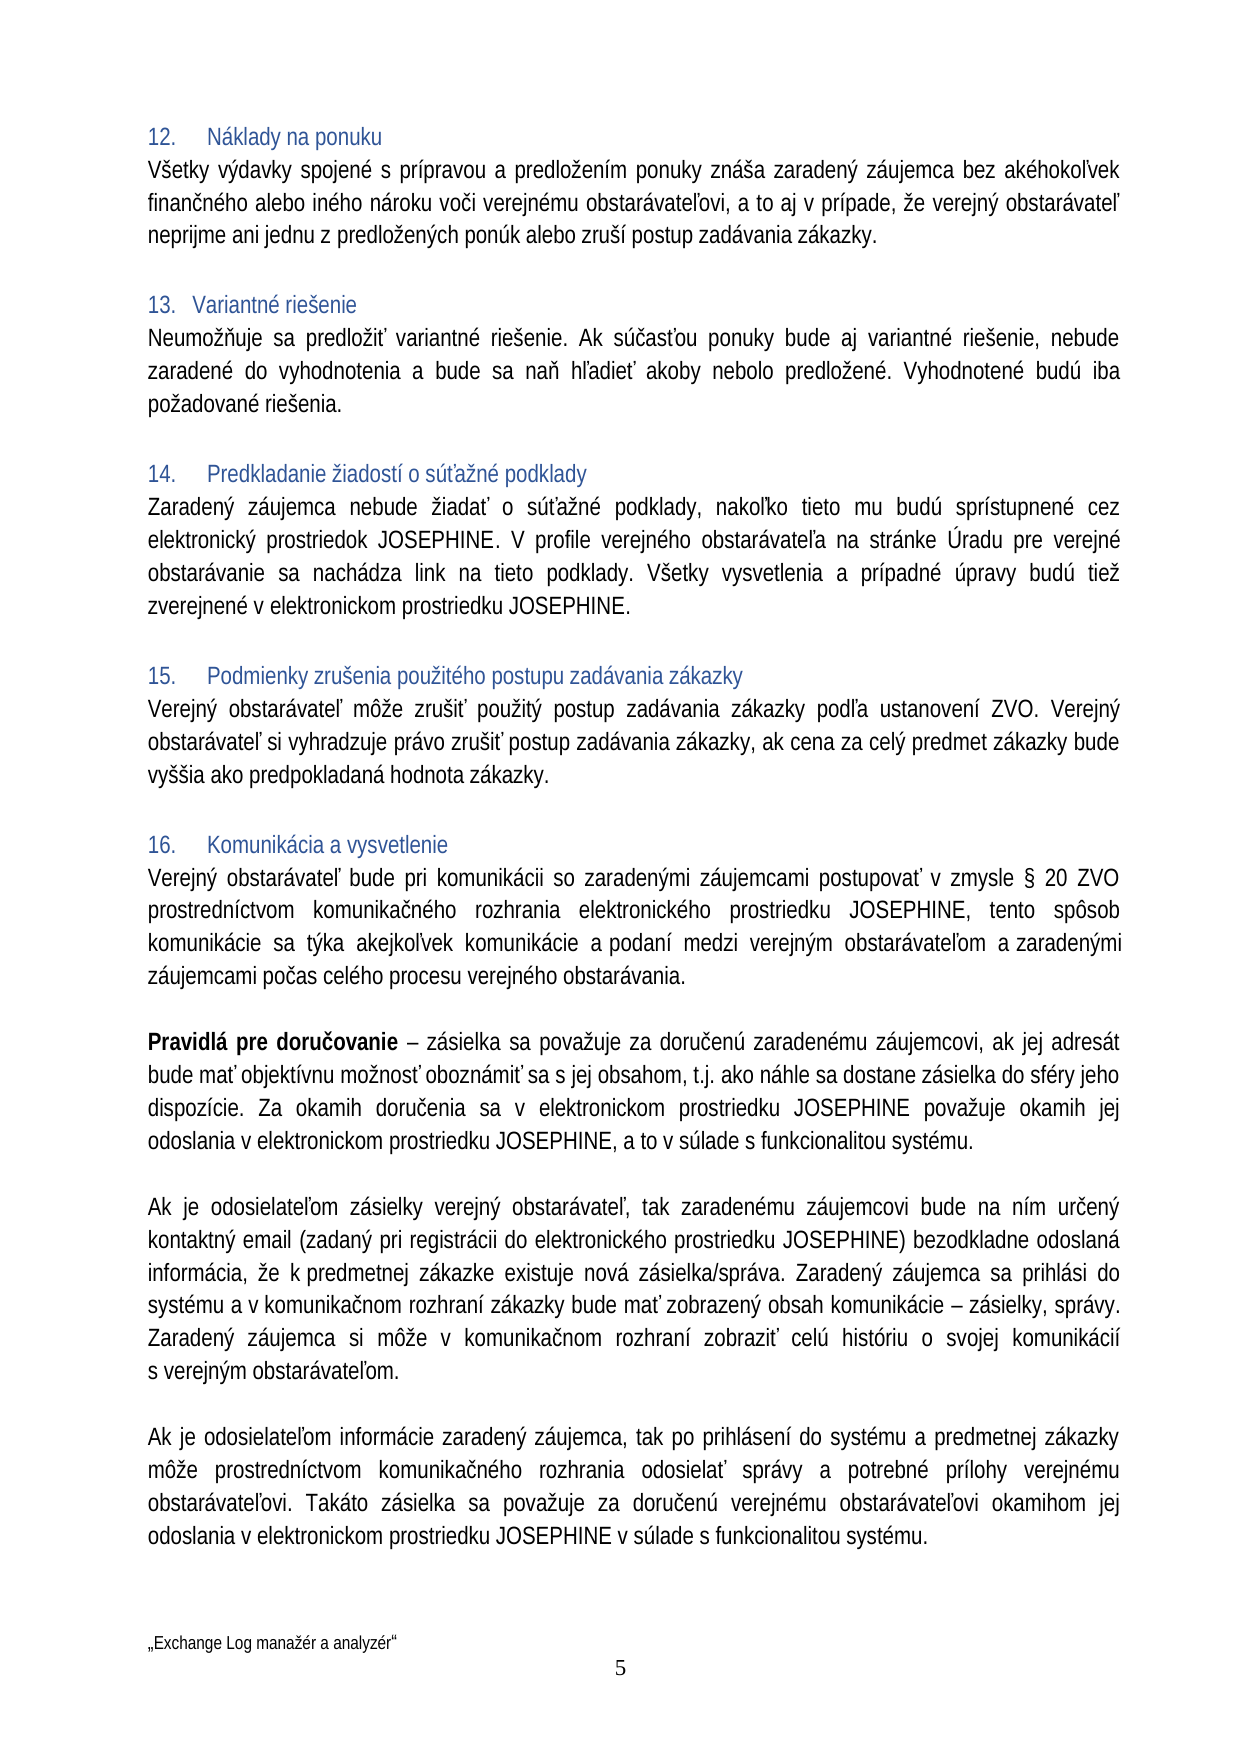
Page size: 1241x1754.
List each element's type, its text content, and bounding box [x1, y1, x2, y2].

subtitle Náklady na ponuku [148, 122, 1122, 150]
subtitle Predkladanie žiadostí o súťažné podklady [148, 459, 1122, 488]
text Verejný obstarávateľ môže zrušiť použitý postup zadávania zákazky podľa ustanovení ZVO. Verejný obstarávateľ si vyhradzuje právo zrušiť postup zadávania zákazky, ak cena za celý predmet zákazky bude vyššia ako predpokladaná hodnota zákazky. [148, 694, 1122, 788]
text Zaradený záujemca nebude žiadať o súťažné podklady, nakoľko tieto mu budú sprístupnené cez elektronický prostriedok JOSEPHINE. V profile verejného obstarávateľa na stránke Úradu pre verejné obstarávanie sa nachádza link na tieto podklady. Všetky vysvetlenia a prípadné úpravy budú tiež zverejnené v elektronickom prostriedku JOSEPHINE. [148, 492, 1122, 619]
subtitle Podmienky zrušenia použitého postupu zadávania zákazky [148, 661, 1122, 689]
text Všetky výdavky spojené s prípravou a predložením ponuky znáša zaradený záujemca bez akéhokoľvek finančného alebo iného nároku voči verejnému obstarávateľovi, a to aj v prípade, že verejný obstarávateľ neprijme ani jednu z predložených ponúk alebo zruší postup zadávania zákazky. [148, 155, 1122, 249]
text Verejný obstarávateľ bude pri komunikácii so zaradenými záujemcami postupovať v zmysle § 20 ZVO prostredníctvom komunikačného rozhrania elektronického prostriedku JOSEPHINE, tento spôsob komunikácie sa týka akejkoľvek komunikácie a podaní medzi verejným obstarávateľom a zaradenými záujemcami počas celého procesu verejného obstarávania. [148, 863, 1122, 990]
subtitle Variantné riešenie [148, 291, 1122, 319]
text Ak je odosielateľom zásielky verejný obstarávateľ, tak zaradenému záujemcovi bude na ním určený kontaktný email (zadaný pri registrácii do elektronického prostriedku JOSEPHINE) bezodkladne odoslaná informácia, že k predmetnej zákazke existuje nová zásielka/správa. Zaradený záujemca sa prihlási do systému a v komunikačnom rozhraní zákazky bude mať zobrazený obsah komunikácie – zásielky, správy. Zaradený záujemca si môže v komunikačnom rozhraní zobraziť celú históriu o svojej komunikácií s verejným obstarávateľom. [148, 1192, 1122, 1385]
subtitle Komunikácia a vysvetlenie [148, 830, 1122, 858]
text Pravidlá pre doručovanie – zásielka sa považuje za doručenú zaradenému záujemcovi, ak jej adresát bude mať objektívnu možnosť oboznámiť sa s jej obsahom, t.j. ako náhle sa dostane zásielka do sféry jeho dispozície. Za okamih doručenia sa v elektronickom prostriedku JOSEPHINE považuje okamih jej odoslania v elektronickom prostriedku JOSEPHINE, a to v súlade s funkcionalitou systému. [148, 1027, 1122, 1154]
text Ak je odosielateľom informácie zaradený záujemca, tak po prihlásení do systému a predmetnej zákazky môže prostredníctvom komunikačného rozhrania odosielať správy a potrebné prílohy verejnému obstarávateľovi. Takáto zásielka sa považuje za doručenú verejnému obstarávateľovi okamihom jej odoslania v elektronickom prostriedku JOSEPHINE v súlade s funkcionalitou systému. [148, 1422, 1122, 1549]
text Neumožňuje sa predložiť variantné riešenie. Ak súčasťou ponuky bude aj variantné riešenie, nebude zaradené do vyhodnotenia a bude sa naň hľadieť akoby nebolo predložené. Vyhodnotené budú iba požadované riešenia. [148, 323, 1122, 418]
